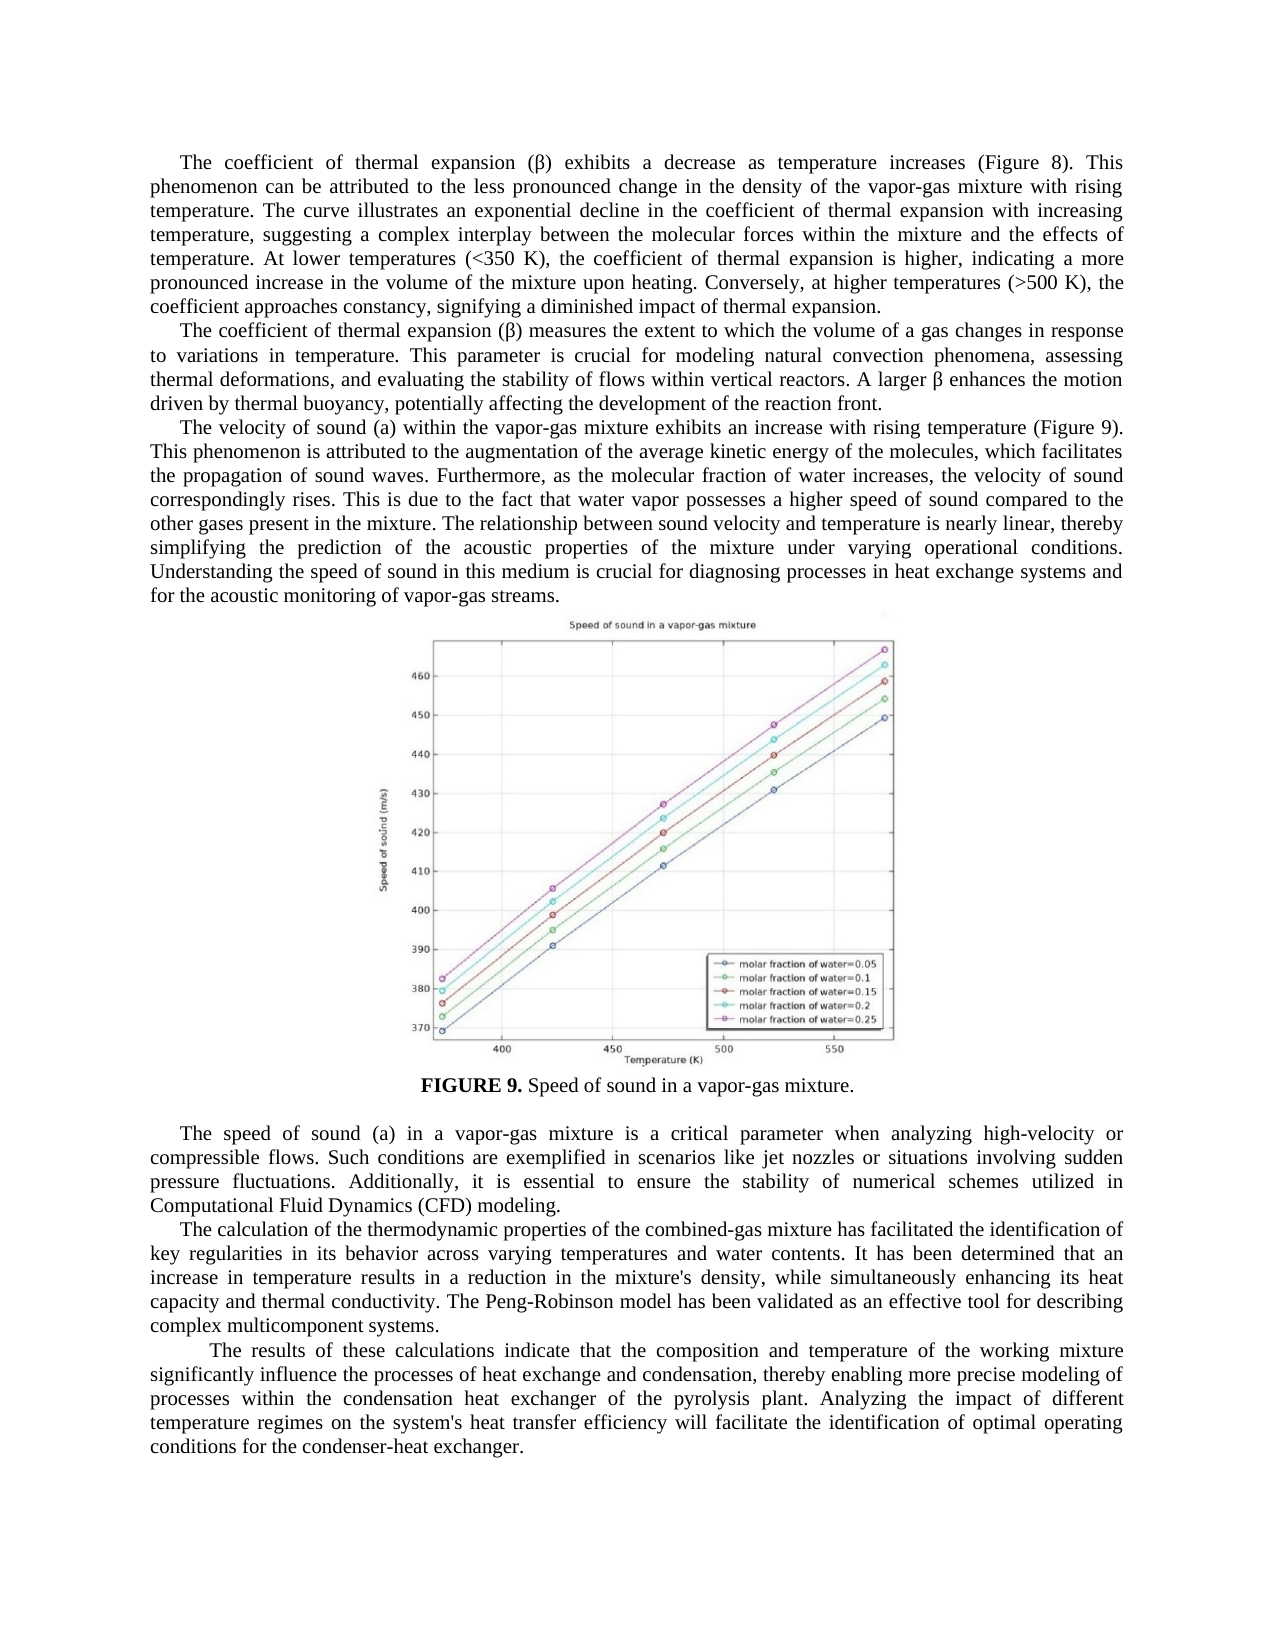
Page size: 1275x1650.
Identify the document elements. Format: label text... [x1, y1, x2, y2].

text The calculation of the thermodynamic properties of the combined-gas mixture has facilitated the identification of key regularities in its behavior across varying temperatures and water contents. It has been determined that an increase in temperature results in a reduction in the mixture's density, while simultaneously enhancing its heat capacity and thermal conductivity. The Peng-Robinson model has been validated as an effective tool for describing complex multicomponent systems. [150, 1217, 1125, 1337]
text The coefficient of thermal expansion (β) exhibits a decrease as temperature increases (Figure 8). This phenomenon can be attributed to the less pronounced change in the density of the vapor-gas mixture with rising temperature. The curve illustrates an exponential decline in the coefficient of thermal expansion with increasing temperature, suggesting a complex interplay between the molecular forces within the mixture and the effects of temperature. At lower temperatures (<350 K), the coefficient of thermal expansion is higher, indicating a more pronounced increase in the volume of the mixture upon heating. Conversely, at higher temperatures (>500 K), the coefficient approaches constancy, signifying a diminished impact of thermal expansion. [150, 150, 1125, 318]
text The velocity of sound (a) within the vapor-gas mixture exhibits an increase with rising temperature (Figure 9). This phenomenon is attributed to the augmentation of the average kinetic energy of the molecules, which facilitates the propagation of sound waves. Furthermore, as the molecular fraction of water increases, the velocity of sound correspondingly rises. This is due to the fact that water vapor possesses a higher speed of sound compared to the other gases present in the mixture. The relationship between sound velocity and temperature is nearly linear, thereby simplifying the prediction of the acoustic properties of the mixture under varying operational conditions. Understanding the speed of sound in this medium is crucial for diagnosing processes in heat exchange systems and for the acoustic monitoring of vapor-gas streams. [150, 415, 1125, 607]
text The results of these calculations indicate that the composition and temperature of the working mixture significantly influence the processes of heat exchange and condensation, thereby enabling more precise modeling of processes within the condensation heat exchanger of the pyrolysis plant. Analyzing the impact of different temperature regimes on the system's heat transfer efficiency will facilitate the identification of optimal operating conditions for the condenser-heat exchanger. [150, 1337, 1125, 1458]
picture [368, 607, 907, 1073]
text The speed of sound (a) in a vapor-gas mixture is a critical parameter when analyzing high-velocity or compressible flows. Such conditions are exemplified in scenarios like jet nozzles or situations involving sudden pressure fluctuations. Additionally, it is essential to ensure the stability of numerical schemes utilized in Computational Fluid Dynamics (CFD) modeling. [150, 1121, 1125, 1217]
text FIGURE 9. Speed of sound in a vapor-gas mixture. [150, 1073, 1125, 1097]
text The coefficient of thermal expansion (β) measures the extent to which the volume of a gas changes in response to variations in temperature. This parameter is crucial for modeling natural convection phenomena, assessing thermal deformations, and evaluating the stability of flows within vertical reactors. A larger β enhances the motion driven by thermal buoyancy, potentially affecting the development of the reaction front. [150, 318, 1125, 415]
